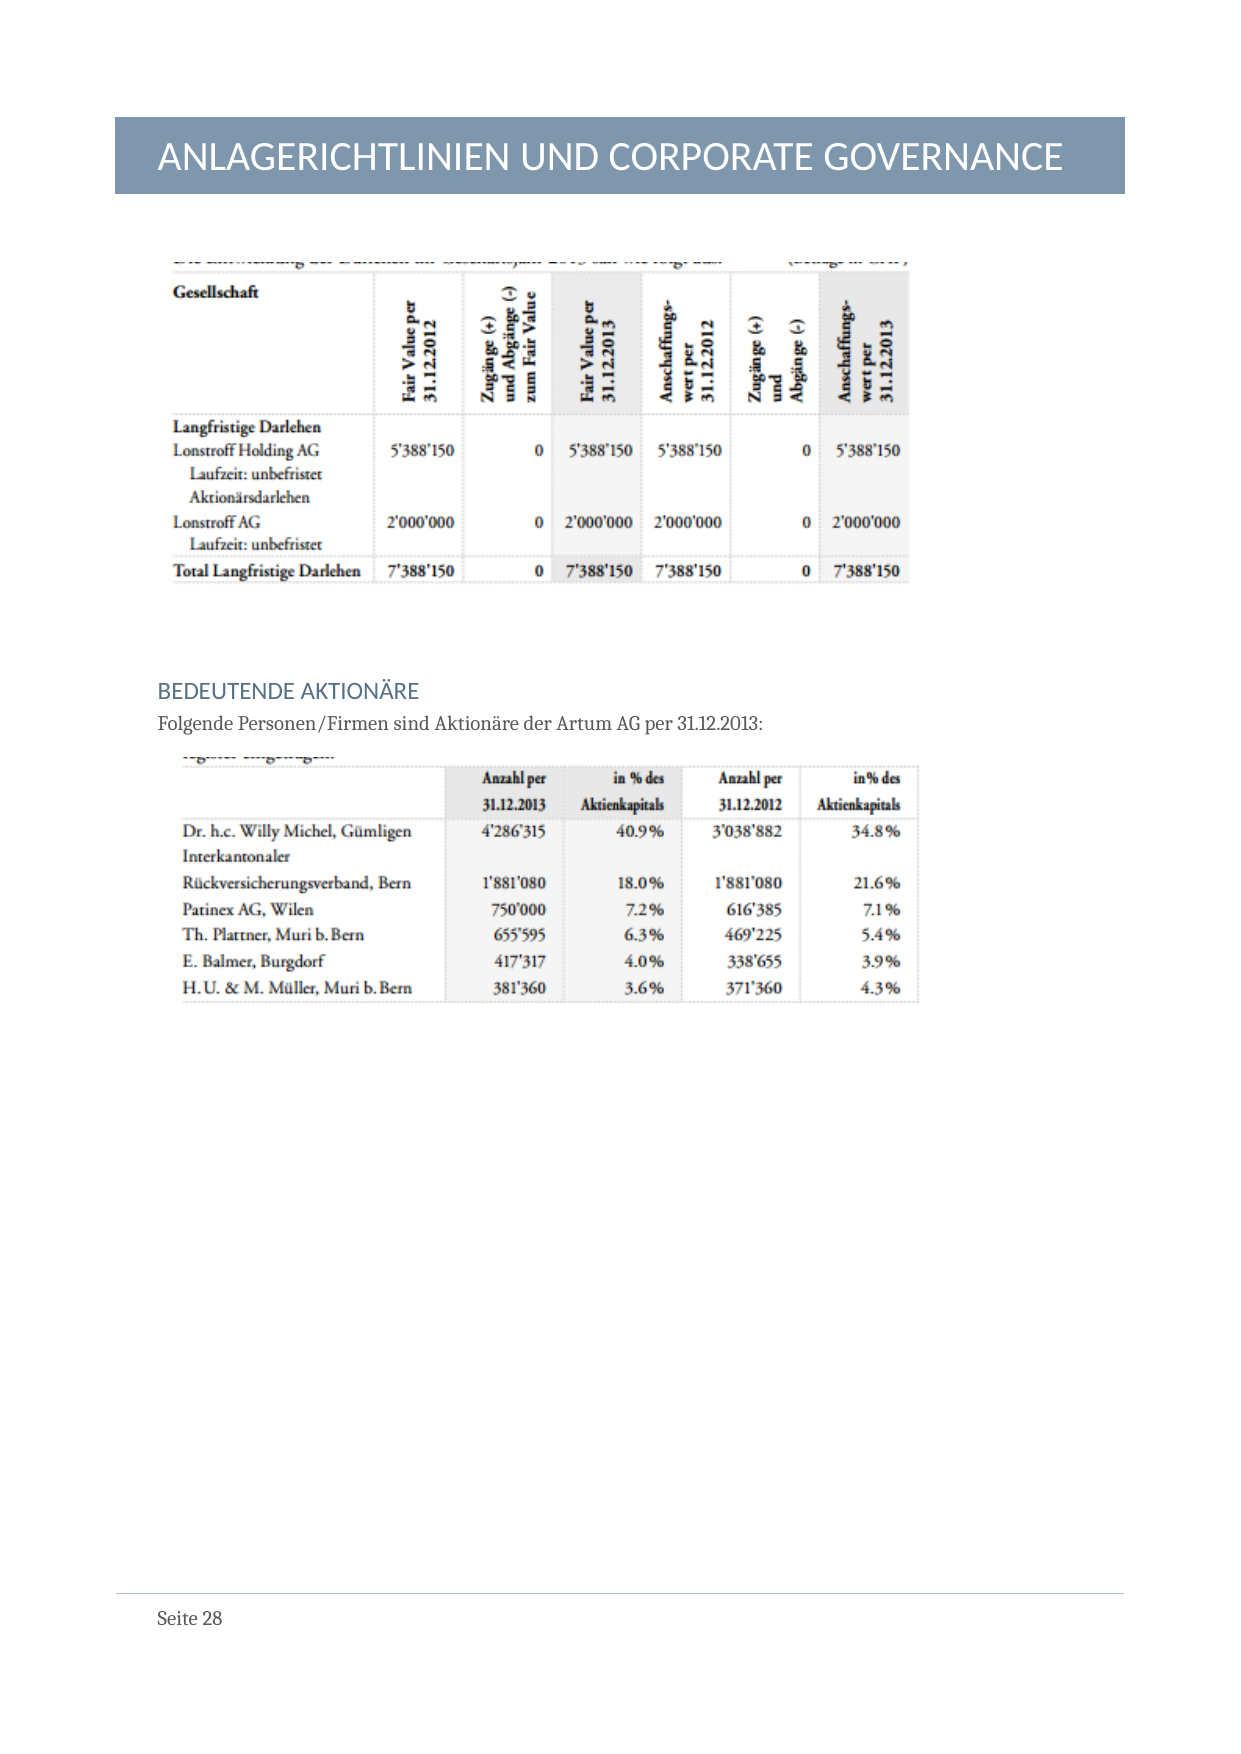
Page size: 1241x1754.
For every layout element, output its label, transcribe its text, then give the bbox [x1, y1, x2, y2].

picture [157, 262, 941, 633]
text Folgende Personen/Firmen sind Aktionäre der Artum AG per 31.12.2013: [157, 712, 1083, 736]
subtitle Bedeutende Aktionäre [157, 675, 1083, 706]
picture [157, 757, 944, 1022]
